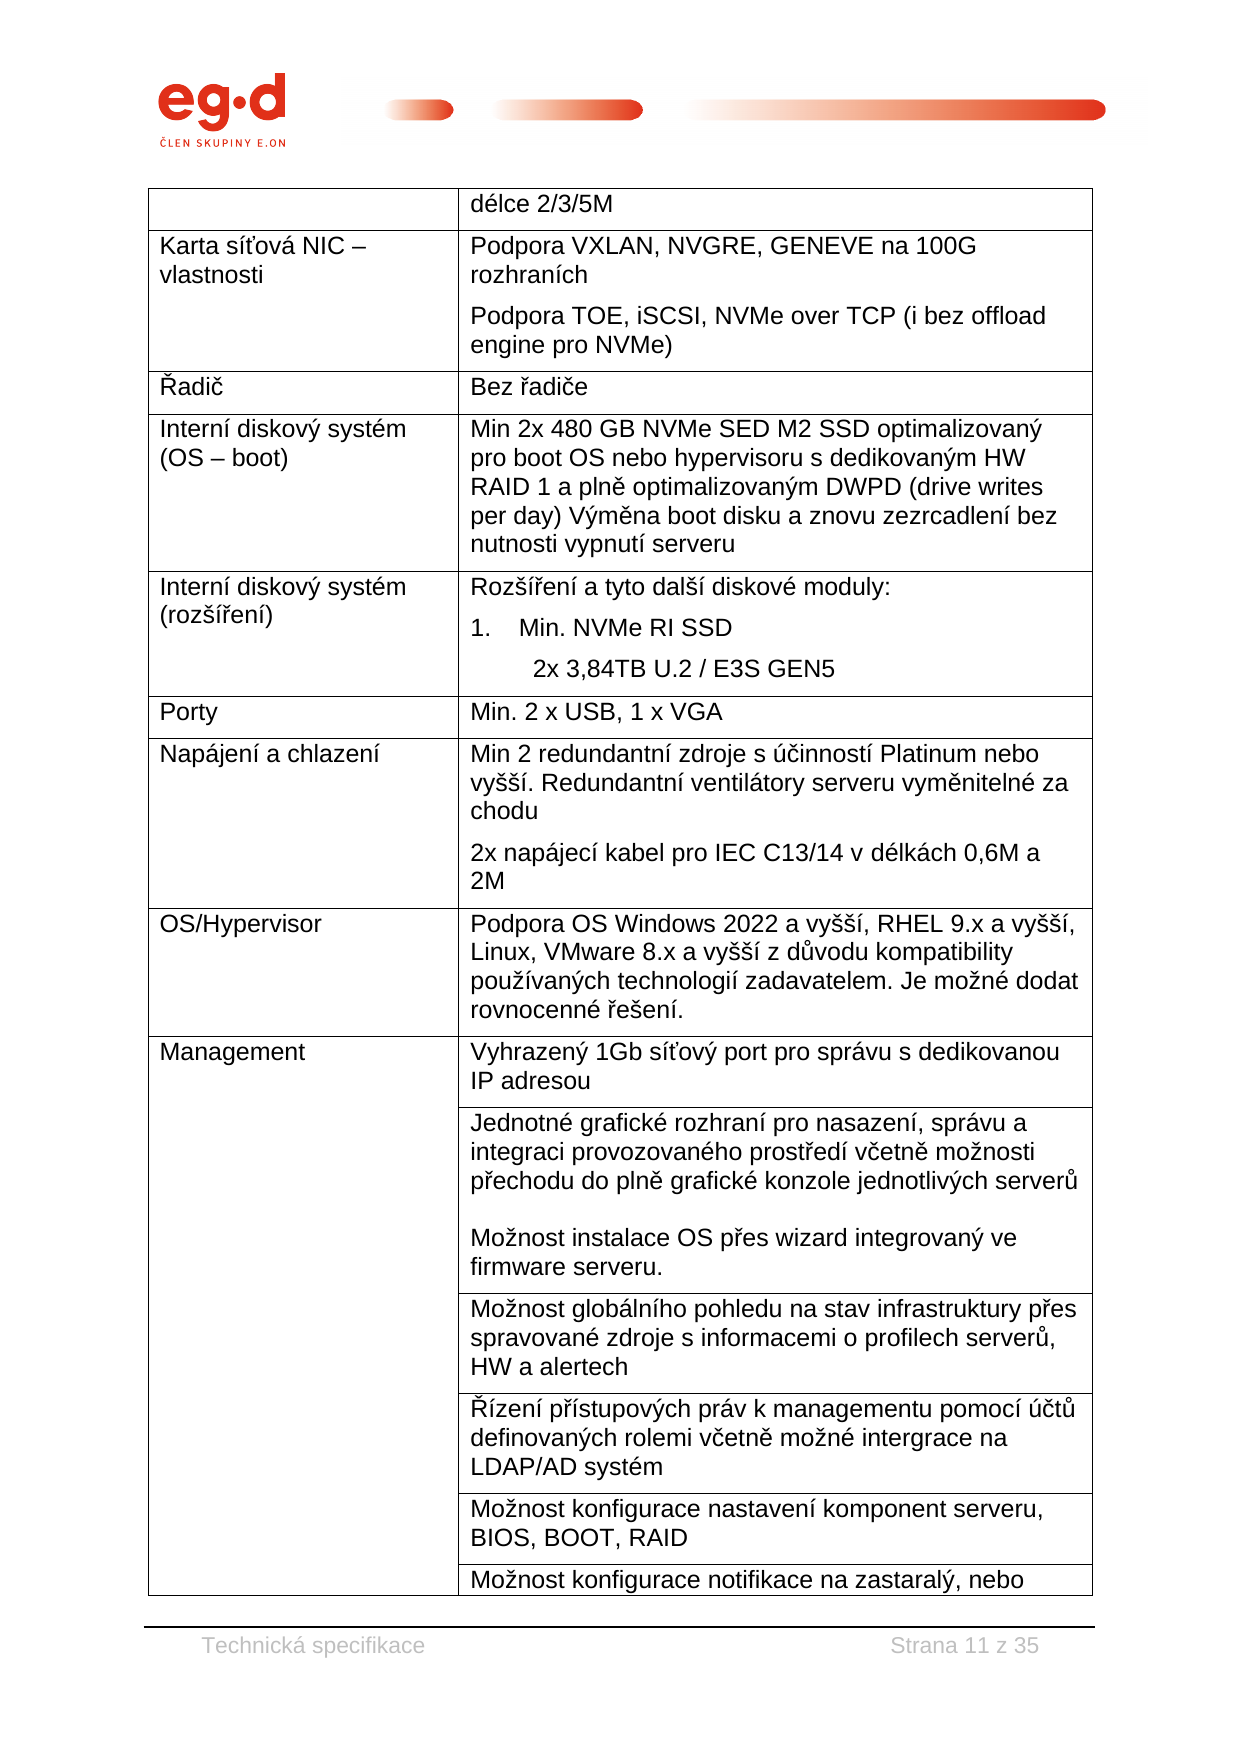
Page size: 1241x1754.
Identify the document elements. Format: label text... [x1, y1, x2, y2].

table_cell Rozšíření a tyto další diskové moduly: 1. Min. NVMe RI SSD 2x 3,84TB U.2 / E3S GEN5 [459, 572, 1092, 696]
table_cell Management [149, 1037, 458, 1595]
table_cell Karta síťová NIC – vlastnosti [149, 231, 458, 371]
table_cell Napájení a chlazení [149, 739, 458, 908]
table_cell Řízení přístupových práv k managementu pomocí účtů definovaných rolemi včetně možné intergrace na LDAP/AD systém [459, 1394, 1092, 1493]
table_cell Porty 10/25G SFP musí být osazeny originálními transceivery SR podporující obě rychlosti. Ke každému 100G portu DAC / AOC – Volitelně v délce 2/3/5M [459, 189, 1092, 230]
table_cell Bez řadiče [459, 372, 1092, 413]
table_cell Řadič [149, 372, 458, 413]
table_cell Min. 2 x USB, 1 x VGA [459, 697, 1092, 738]
table_cell Možnost konfigurace notifikace na zastaralý, nebo nezabezpečený BIOS, ovladače. Možnost spuštění a provedení aktualizace [459, 1565, 1092, 1595]
picture [341, 76, 1148, 145]
table_cell Vyhrazený 1Gb síťový port pro správu s dedikovanou IP adresou [459, 1037, 1092, 1107]
table_cell OS/Hypervisor [149, 909, 458, 1036]
table_cell Interní diskový systém (OS – boot) [149, 415, 458, 571]
table_cell Možnost globálního pohledu na stav infrastruktury přes spravované zdroje s informacemi o profilech serverů, HW a alertech [459, 1294, 1092, 1393]
table_cell Možnost konfigurace nastavení komponent serveru, BIOS, BOOT, RAID [459, 1494, 1092, 1564]
table_cell Podpora VXLAN, NVGRE, GENEVE na 100G rozhraních Podpora TOE, iSCSI, NVMe over TCP (i bez offload engine pro NVMe) [459, 231, 1092, 371]
table_cell Min 2x 480 GB NVMe SED M2 SSD optimalizovaný pro boot OS nebo hypervisoru s dedikovaným HW RAID 1 a plně optimalizovaným DWPD (drive writes per day) Výměna boot disku a znovu zezrcadlení bez nutnosti vypnutí serveru [459, 415, 1092, 571]
table_cell Porty [149, 697, 458, 738]
table_cell Jednotné grafické rozhraní pro nasazení, správu a integraci provozovaného prostředí včetně možnosti přechodu do plně grafické konzole jednotlivých serverů Možnost instalace OS přes wizard integrovaný ve firmware serveru. [459, 1108, 1092, 1293]
picture [158, 73, 285, 147]
table_cell Min 2 redundantní zdroje s účinností Platinum nebo vyšší. Redundantní ventilátory serveru vyměnitelné za chodu 2x napájecí kabel pro IEC C13/14 v délkách 0,6M a 2M [459, 739, 1092, 908]
table_cell Podpora OS Windows 2022 a vyšší, RHEL 9.x a vyšší, Linux, VMware 8.x a vyšší z důvodu kompatibility používaných technologií zadavatelem. Je možné dodat rovnocenné řešení. [459, 909, 1092, 1036]
table_cell Interní diskový systém (rozšíření) [149, 572, 458, 696]
